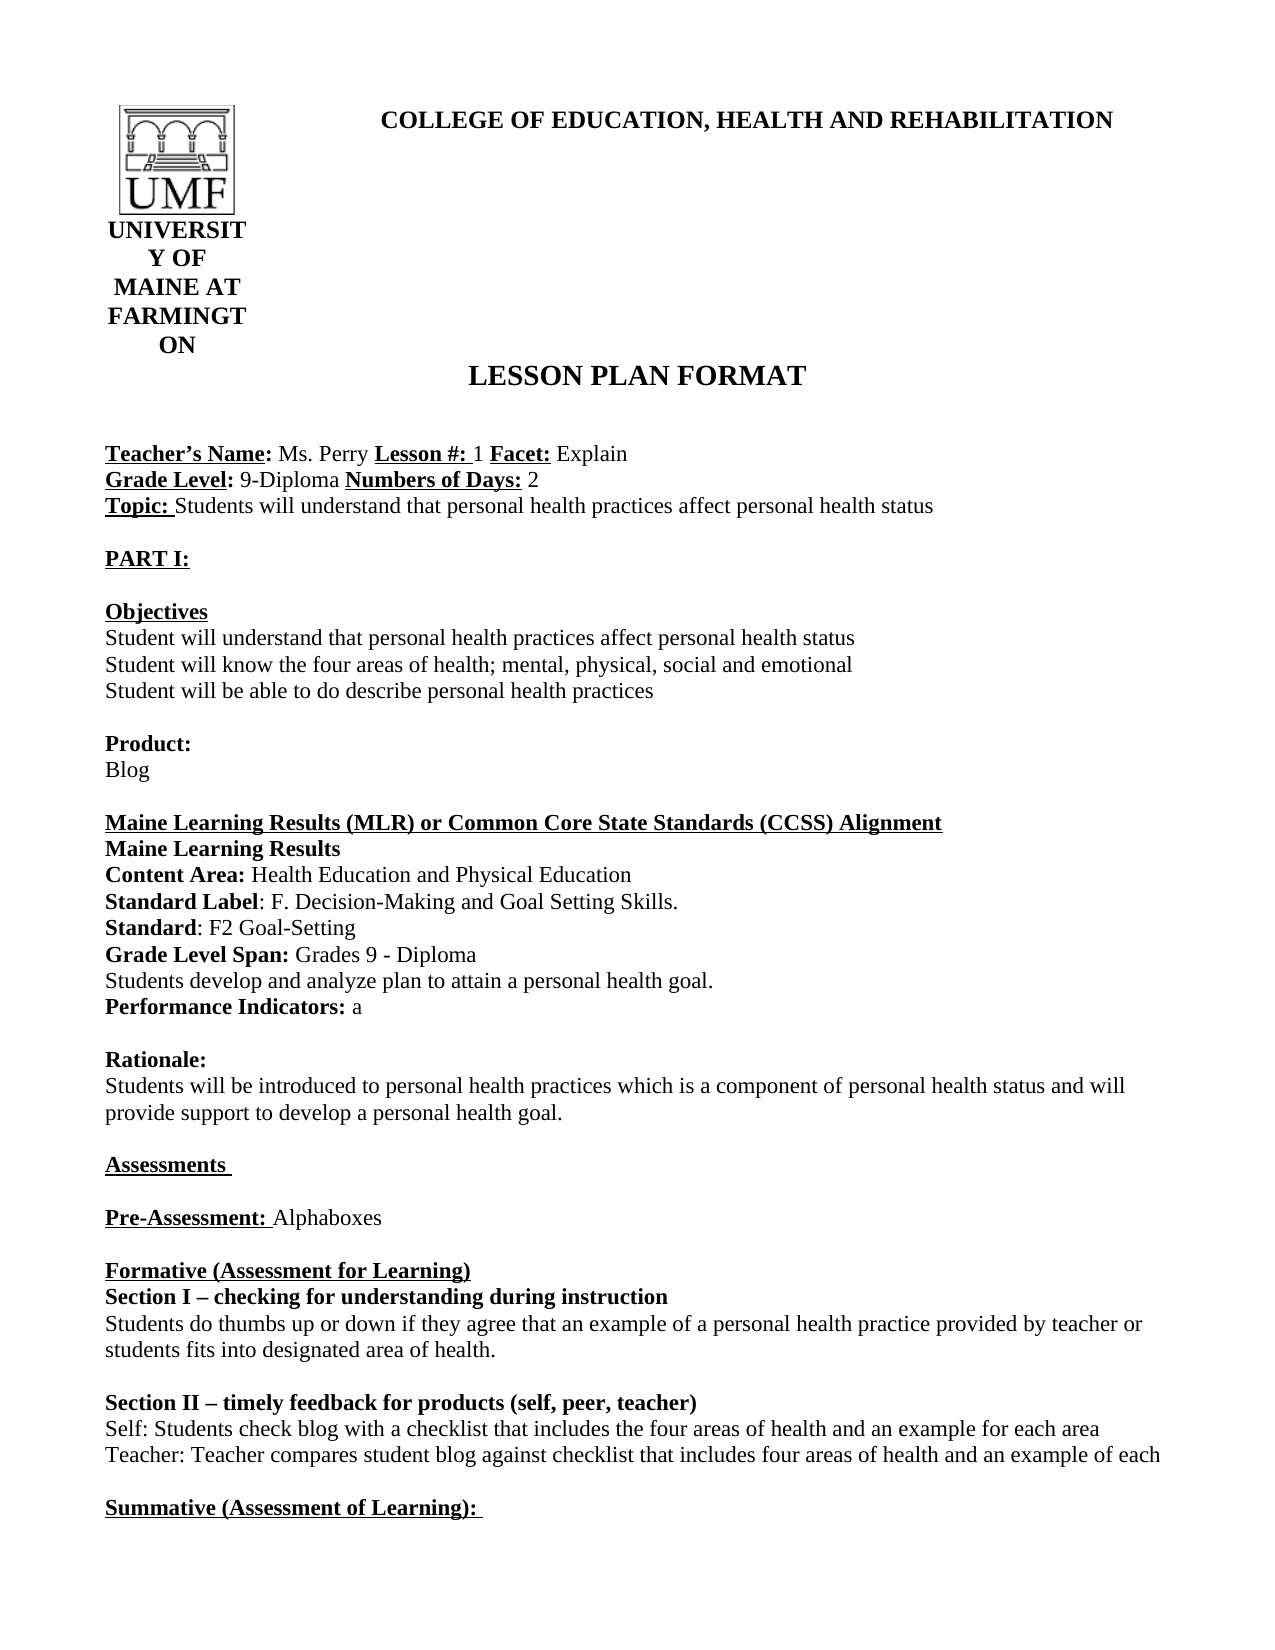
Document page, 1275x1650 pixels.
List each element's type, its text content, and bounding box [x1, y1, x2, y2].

picture [119, 105, 235, 215]
text LESSON PLAN FORMAT [105, 358, 1170, 392]
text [105, 440, 1170, 1520]
text COLLEGE OF EDUCATION, HEALTH AND REHABILITATION [324, 105, 1170, 134]
